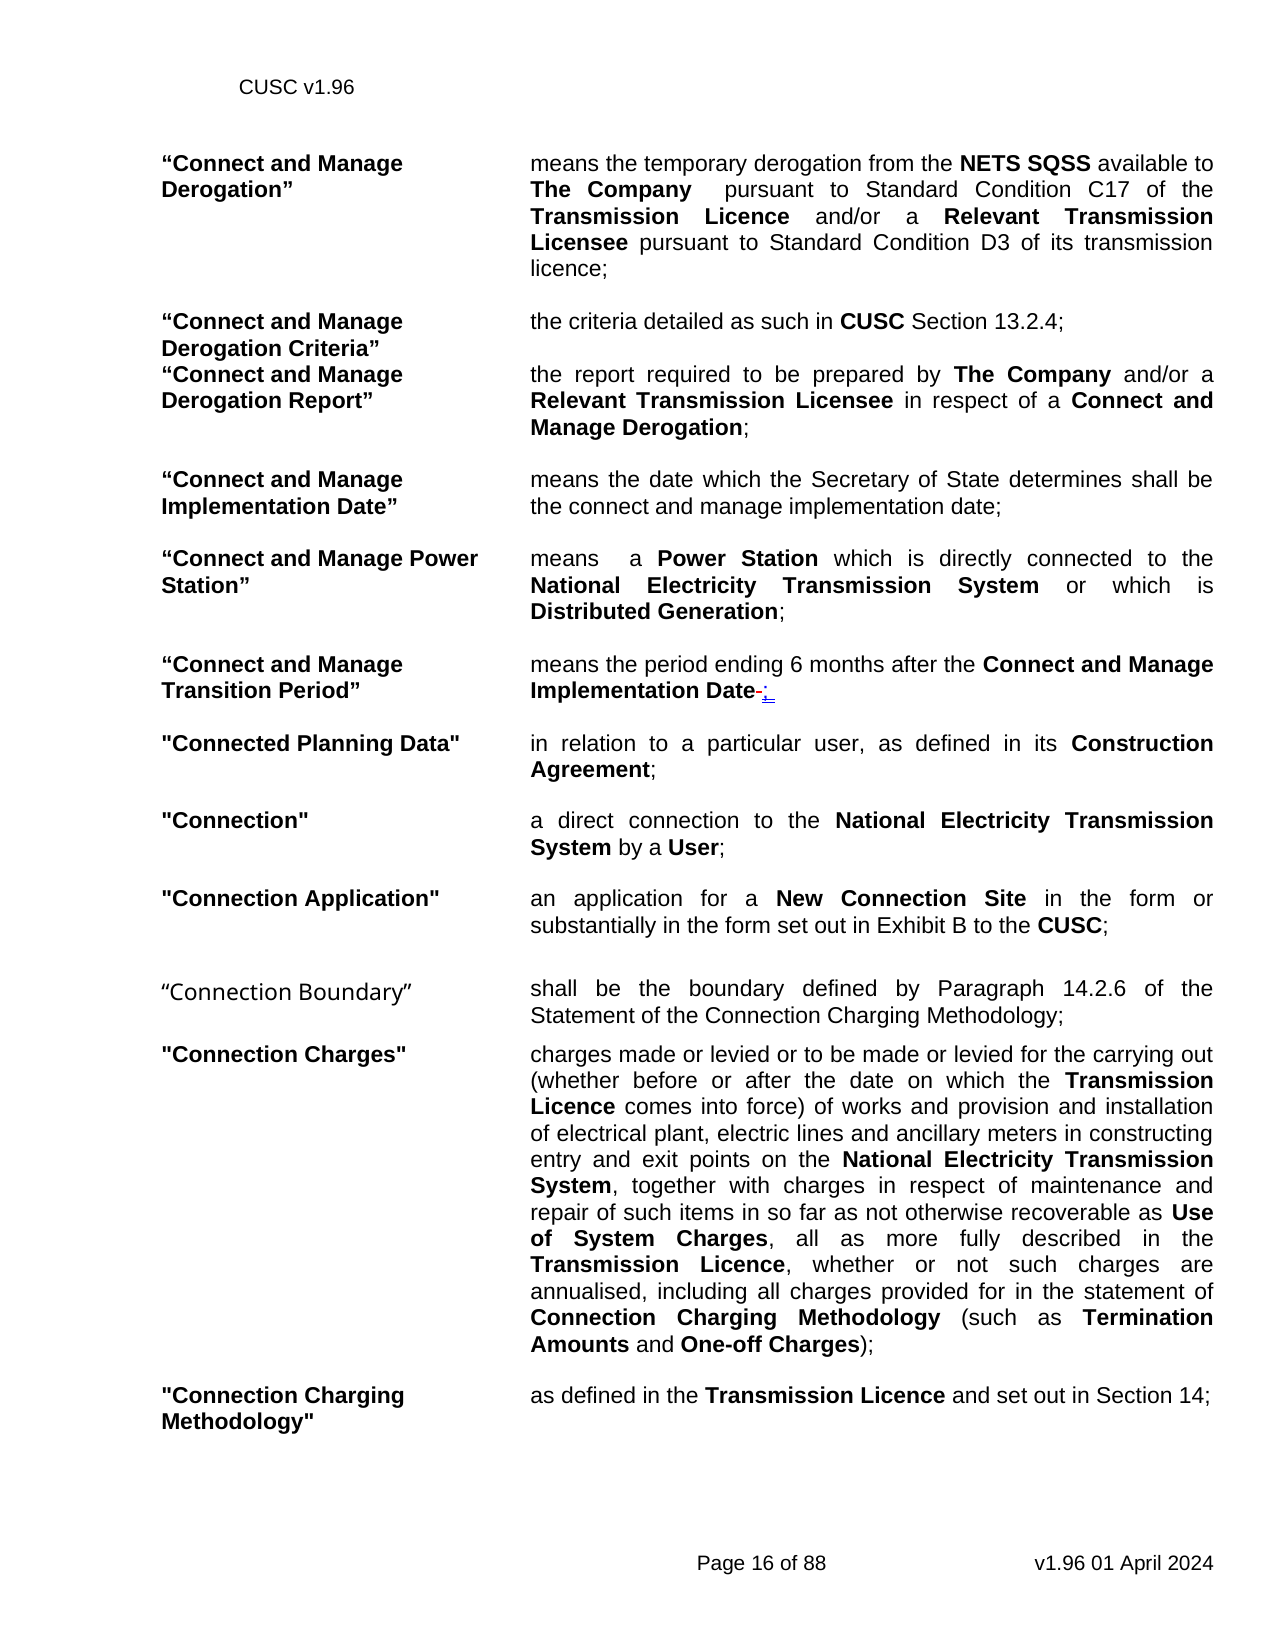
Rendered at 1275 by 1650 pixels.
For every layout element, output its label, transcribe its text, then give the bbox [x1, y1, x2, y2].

table_cell “Connect and Manage Derogation Criteria” [150, 308, 519, 361]
table_cell shall be the boundary defined by Paragraph 14.2.6 of the Statement of the Connection Charging Methodology; [519, 963, 1225, 1041]
table_cell means the temporary derogation from the NETS SQSS available to The Company pursuant to Standard Condition C17 of the Transmission Licence and/or a Relevant Transmission Licensee pursuant to Standard Condition D3 of its transmission licence; [519, 150, 1225, 308]
table_cell the report required to be prepared by The Company and/or a Relevant Transmission Licensee in respect of a Connect and Manage Derogation; [519, 361, 1225, 466]
table_cell "Connection Charges" [150, 1041, 519, 1382]
table_cell “Connect and Manage Implementation Date” [150, 466, 519, 545]
table_cell the criteria detailed as such in CUSC Section 13.2.4; [519, 308, 1225, 361]
table_cell “Connect and Manage Power Station” [150, 545, 519, 651]
table_cell “Connection Boundary” [150, 963, 519, 1041]
table_cell an application for a New Connection Site in the form or substantially in the form set out in Exhibit B to the Cusc; [519, 885, 1225, 963]
table_cell "Connected Planning Data" [150, 730, 519, 807]
table_cell charges made or levied or to be made or levied for the carrying out (whether before or after the date on which the Transmission Licence comes into force) of works and provision and installation of electrical plant, electric lines and ancillary meters in constructing entry and exit points on the National Electricity Transmission System, together with charges in respect of maintenance and repair of such items in so far as not otherwise recoverable as Use of System Charges, all as more fully described in the Transmission Licence, whether or not such charges are annualised, including all charges provided for in the statement of Connection Charging Methodology (such as Termination Amounts and One-off Charges); [519, 1041, 1225, 1382]
table_cell a direct connection to the National Electricity Transmission System by a User; [519, 808, 1225, 885]
table_cell means the date which the Secretary of State determines shall be the connect and manage implementation date; [519, 466, 1225, 545]
table_cell “Connect and Manage Derogation” [150, 150, 519, 308]
table_cell "Connection" [150, 808, 519, 885]
table_cell "Connection Charging Methodology" [150, 1382, 519, 1459]
table_cell means the period ending 6 months after the Connect and Manage Implementation Date ; [519, 651, 1225, 730]
table_cell means a Power Station which is directly connected to the National Electricity Transmission System or which is Distributed Generation; [519, 545, 1225, 651]
table_cell as defined in the Transmission Licence and set out in Section 14; [519, 1382, 1225, 1459]
table_cell “Connect and Manage Transition Period” [150, 651, 519, 730]
table_cell “Connect and Manage Derogation Report” [150, 361, 519, 466]
table_cell in relation to a particular user, as defined in its Construction Agreement; [519, 730, 1225, 807]
table_cell "Connection Application" [150, 885, 519, 963]
